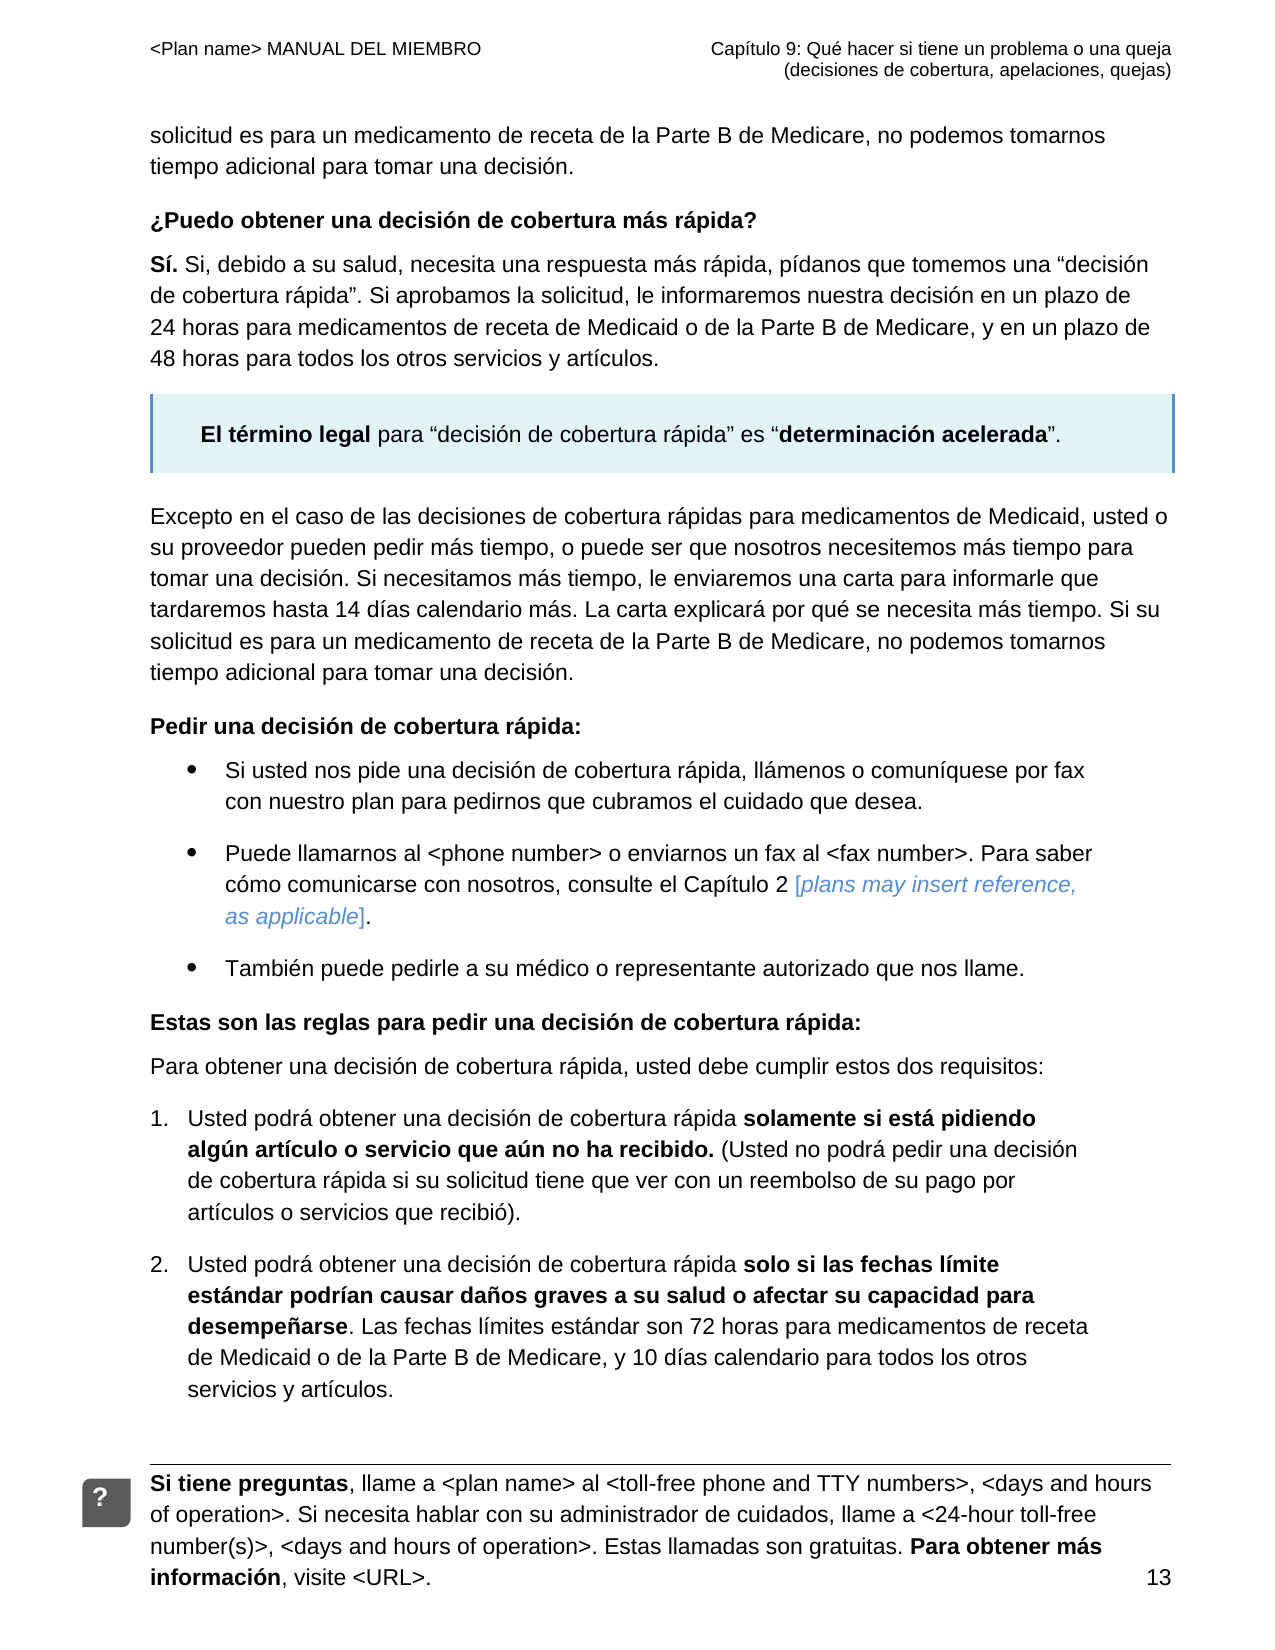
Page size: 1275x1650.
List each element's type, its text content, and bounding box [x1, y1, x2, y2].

subtitle ¿Puedo obtener una decisión de cobertura más rápida? [150, 202, 1096, 235]
list Usted podrá obtener una decisión de cobertura rápida solamente si está pidiendo algún artículo o servicio que aún no ha recibido. (Usted no podrá pedir una decisión de cobertura rápida si su solicitud tiene que ver con un reembolso de su pago por artículos o servicios que recibió). [150, 1101, 1096, 1226]
subtitle Estas son las reglas para pedir una decisión de cobertura rápida: [150, 1003, 1096, 1037]
text Excepto en el caso de las decisiones de cobertura rápidas para medicamentos de Medicaid, usted o su proveedor pueden pedir más tiempo, o puede ser que nosotros necesitemos más tiempo para tomar una decisión. Si necesitamos más tiempo, le enviaremos una carta para informarle que tardaremos hasta 14 días calendario más. La carta explicará por qué se necesita más tiempo. Si su solicitud es para un medicamento de receta de la Parte B de Medicare, no podemos tomarnos tiempo adicional para tomar una decisión. [150, 499, 1171, 687]
list Usted podrá obtener una decisión de cobertura rápida solo si las fechas límite estándar podrían causar daños graves a su salud o afectar su capacidad para desempeñarse. Las fechas límites estándar son 72 horas para medicamentos de receta de Medicaid o de la Parte B de Medicare, y 10 días calendario para todos los otros servicios y artículos. [150, 1247, 1096, 1403]
list Si usted nos pide una decisión de cobertura rápida, llámenos o comuníquese por fax con nuestro plan para pedirnos que cubramos el cuidado que desea. [187, 753, 1096, 816]
subtitle Pedir una decisión de cobertura rápida: [150, 707, 1096, 741]
table_header El término legal para “decisión de cobertura rápida” es “determinación acelerada”. [153, 397, 1172, 469]
text Sí. Si, debido a su salud, necesita una respuesta más rápida, pídanos que tomemos una “decisión de cobertura rápida”. Si aprobamos la solicitud, le informaremos nuestra decisión en un plazo de 24 horas para medicamentos de receta de Medicaid o de la Parte B de Medicare, y en un plazo de 48 horas para todos los otros servicios y artículos. [150, 248, 1171, 373]
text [150, 118, 1171, 181]
list También puede pedirle a su médico o representante autorizado que nos llame. [187, 951, 1096, 982]
list Puede llamarnos al <phone number> o enviarnos un fax al <fax number>. Para saber cómo comunicarse con nosotros, consulte el Capítulo 2 [plans may insert reference, as applicable]. [187, 837, 1096, 930]
text Para obtener una decisión de cobertura rápida, usted debe cumplir estos dos requisitos: [150, 1049, 1171, 1080]
